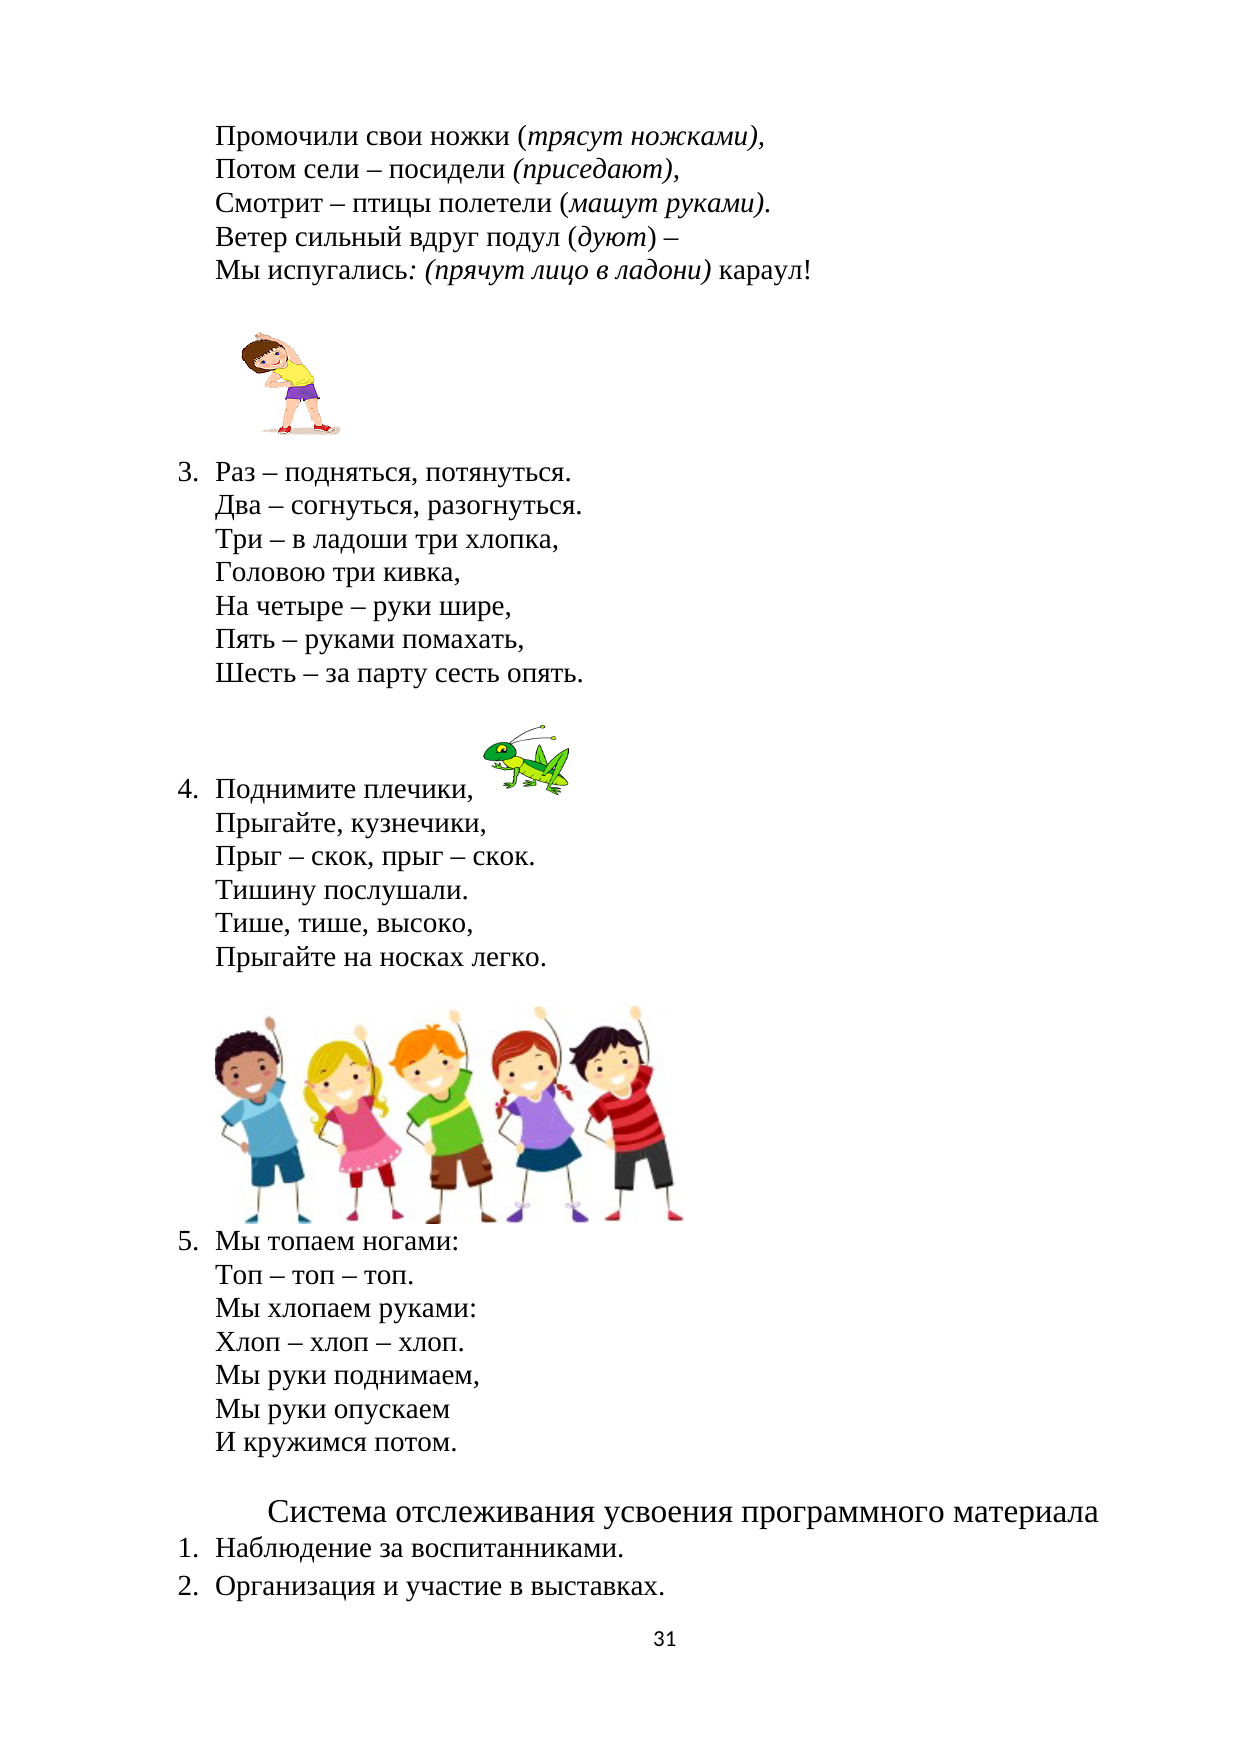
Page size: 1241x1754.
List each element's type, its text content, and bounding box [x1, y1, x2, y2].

picture [214, 319, 349, 454]
list Два – согнуться, разогнуться. [215, 487, 1152, 521]
picture [214, 1006, 684, 1224]
list Прыгайте на носках легко. [215, 939, 1152, 973]
list Смотрит – птицы полетели (машут руками). [215, 185, 1152, 219]
list Мы топаем ногами: [177, 1223, 1152, 1257]
list Мы руки опускаем [215, 1391, 1152, 1424]
list Ветер сильный вдруг подул (дуют) – [215, 219, 1152, 252]
list Тише, тише, высоко, [215, 906, 1152, 939]
list На четыре – руки шире, [215, 588, 1152, 621]
list Головою три кивка, [215, 554, 1152, 588]
list Хлоп – хлоп – хлоп. [215, 1324, 1152, 1357]
list Потом сели – посидели (приседают), [215, 152, 1152, 185]
list Мы испугались: (прячут лицо в ладони) караул! [215, 252, 1152, 286]
list Тишину послушали. [215, 872, 1152, 906]
list Пять – руками помахать, [215, 621, 1152, 655]
list Топ – топ – топ. [215, 1257, 1152, 1290]
list Наблюдение за воспитанниками. [177, 1530, 1152, 1563]
list Организация и участие в выставках. [177, 1568, 1152, 1602]
list Система отслеживания усвоения программного материала [215, 1492, 1152, 1530]
list Шесть – за парту сесть опять. [215, 655, 1152, 688]
list Три – в ладоши три хлопка, [215, 521, 1152, 554]
list Раз – подняться, потянуться. [177, 454, 1152, 487]
list Промочили свои ножки (трясут ножками), [215, 118, 1152, 152]
list Мы хлопаем руками: [215, 1290, 1152, 1324]
picture [473, 722, 579, 799]
list Прыг – скок, прыг – скок. [215, 838, 1152, 872]
list Мы руки поднимаем, [215, 1357, 1152, 1391]
list Поднимите плечики, [177, 722, 1152, 805]
list Прыгайте, кузнечики, [215, 805, 1152, 838]
list И кружимся потом. [215, 1424, 1152, 1458]
